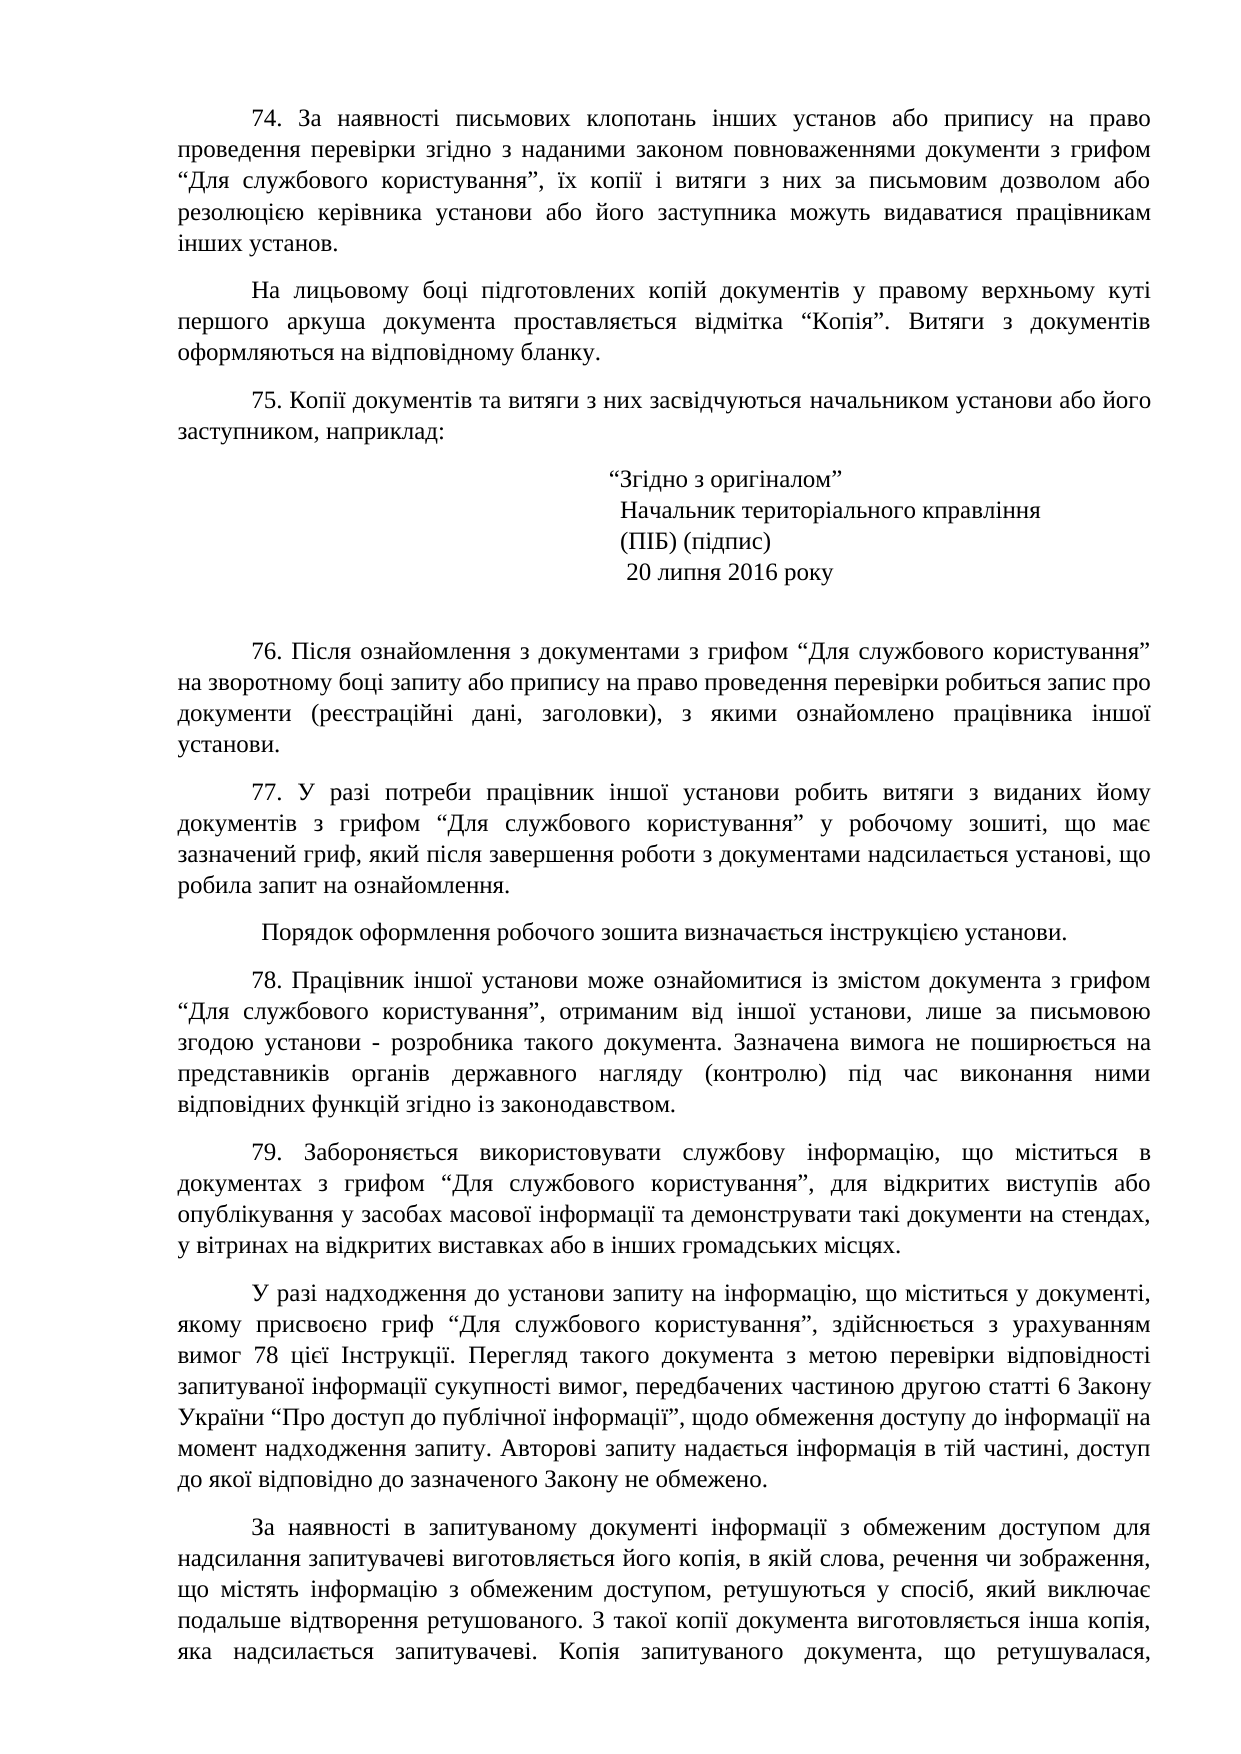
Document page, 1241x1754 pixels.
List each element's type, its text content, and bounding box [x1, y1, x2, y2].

text 75. Копії документів та витяги з них засвідчуються начальником установи або його заступником, наприклад: [177, 385, 1152, 445]
text 74. За наявності письмових клопотань інших установ або припису на право проведення перевірки згідно з наданими законом повноваженнями документи з грифом “Для службового користування”, їх копії і витяги з них за письмовим дозволом або резолюцією керівника установи або його заступника можуть видаватися працівникам інших установ. [177, 103, 1152, 256]
text (ПІБ) (підпис) [177, 526, 1152, 555]
text У разі надходження до установи запиту на інформацію, що міститься у документі, якому присвоєно гриф “Для службового користування”, здійснюється з урахуванням вимог 78 цієї Інструкції. Перегляд такого документа з метою перевірки відповідності запитуваної інформації сукупності вимог, передбачених частиною другою статті 6 Закону України “Про доступ до публічної інформації”, щодо обмеження доступу до інформації на момент надходження запиту. Авторові запиту надається інформація в тій частині, доступ до якої відповідно до зазначеного Закону не обмежено. [177, 1278, 1152, 1493]
text “Згідно з оригіналом” [177, 464, 1152, 493]
text 79. Забороняється використовувати службову інформацію, що міститься в документах з грифом “Для службового користування”, для відкритих виступів або опублікування у засобах масової інформації та демонструвати такі документи на стендах, у вітринах на відкритих виставках або в інших громадських місцях. [177, 1137, 1152, 1259]
text На лицьовому боці підготовлених копій документів у правому верхньому куті першого аркуша документа проставляється відмітка “Копія”. Витяги з документів оформляються на відповідному бланку. [177, 275, 1152, 366]
text 20 липня 2016 року [177, 557, 1152, 586]
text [177, 1512, 1152, 1665]
text 77. У разі потреби працівник іншої установи робить витяги з виданих йому документів з грифом “Для службового користування” у робочому зошиті, що має зазначений гриф, який після завершення роботи з документами надсилається установі, що робила запит на ознайомлення. [177, 777, 1152, 898]
text Начальник територіального кправління [546, 495, 1152, 524]
text Порядок оформлення робочого зошита визначається інструкцією установи. [177, 917, 1152, 946]
text 78. Працівник іншої установи може ознайомитися із змістом документа з грифом “Для службового користування”, отриманим від іншої установи, лише за письмовою згодою установи - розробника такого документа. Зазначена вимога не поширюється на представників органів державного нагляду (контролю) під час виконання ними відповідних функцій згідно із законодавством. [177, 965, 1152, 1118]
text 76. Після ознайомлення з документами з грифом “Для службового користування” на зворотному боці запиту або припису на право проведення перевірки робиться запис про документи (реєстраційні дані, заголовки), з якими ознайомлено працівника іншої установи. [177, 636, 1152, 758]
